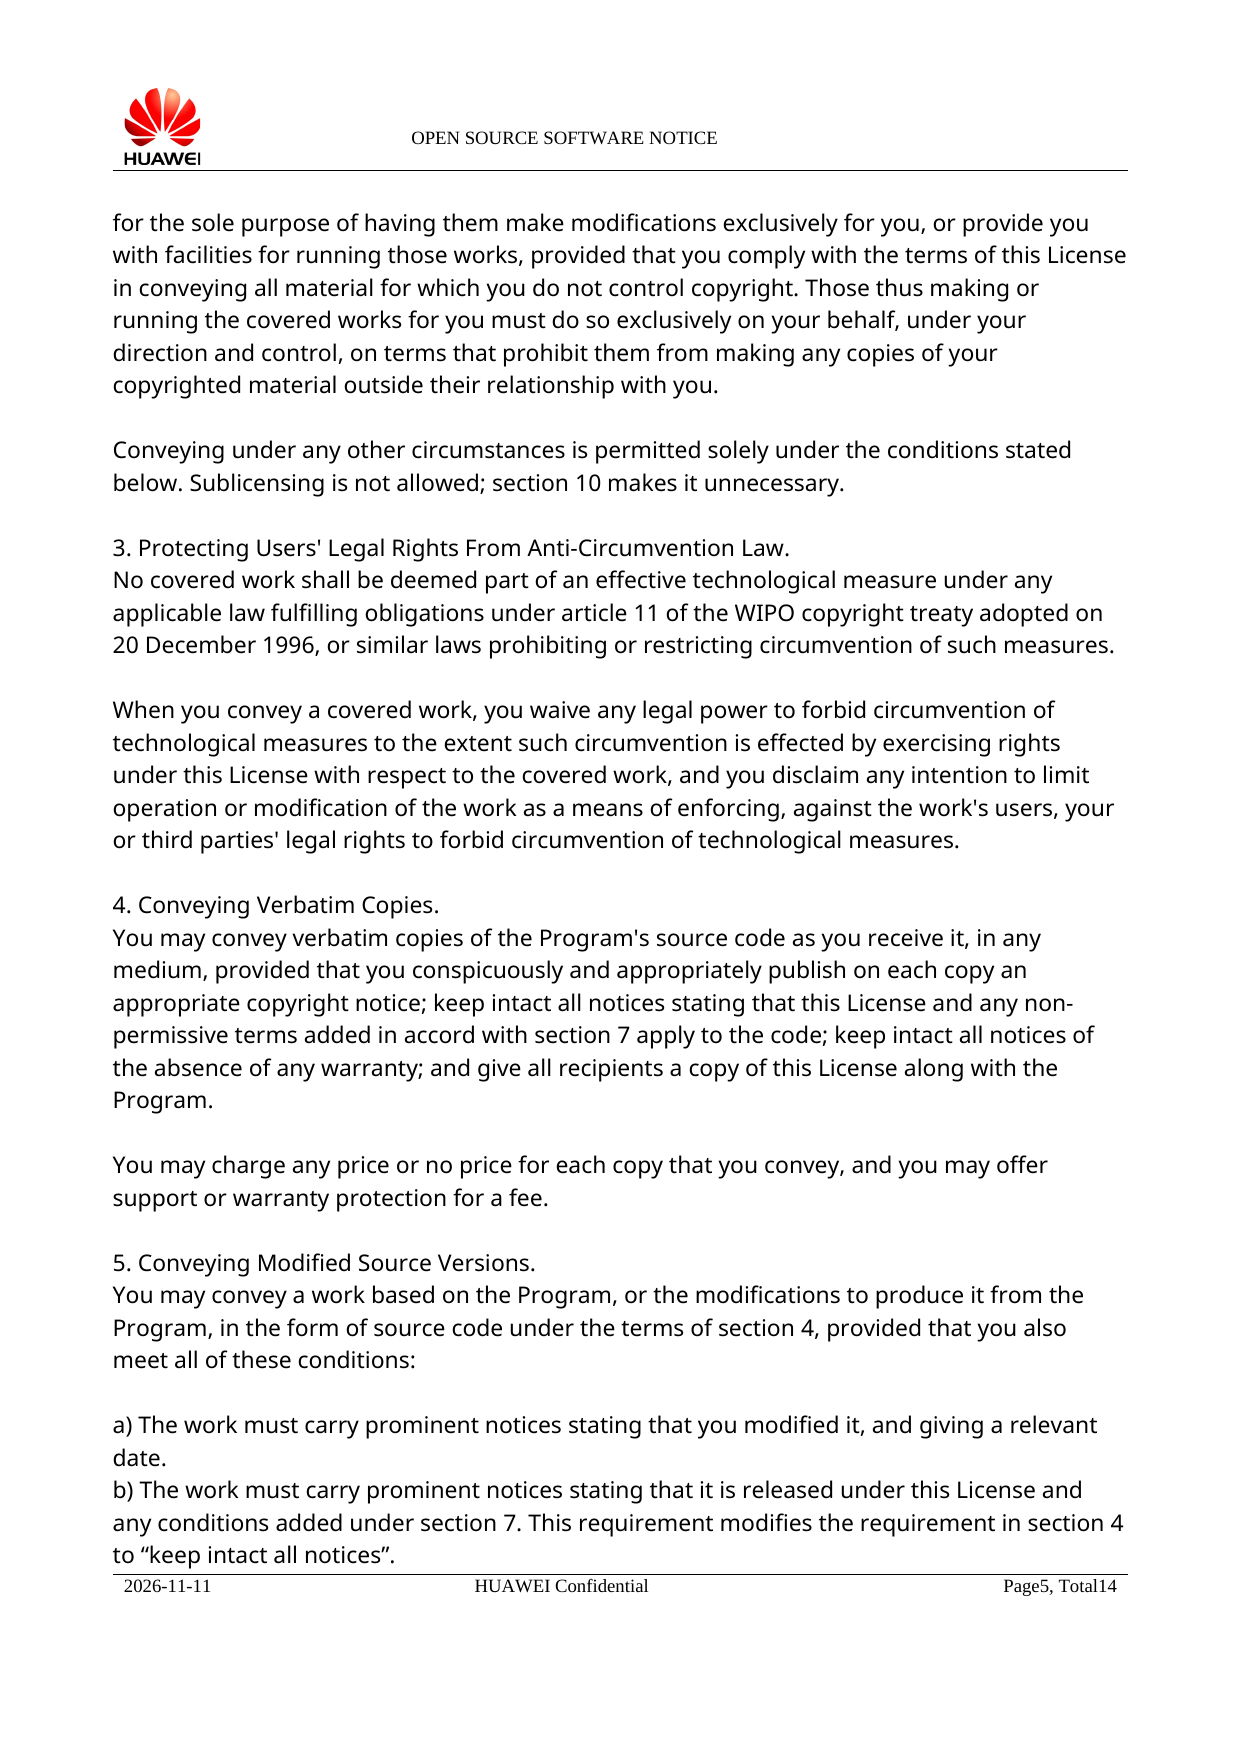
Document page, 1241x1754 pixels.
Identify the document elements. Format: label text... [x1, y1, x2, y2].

text You may charge any price or no price for each copy that you convey, and you may offer support or warranty protection for a fee. [112, 1149, 1128, 1214]
text 3. Protecting Users' Legal Rights From Anti-Circumvention Law. [112, 531, 1128, 564]
text Conveying under any other circumstances is permitted solely under the conditions stated below. Sublicensing is not allowed; section 10 makes it unnecessary. [112, 434, 1128, 499]
picture [124, 88, 201, 165]
text You may convey verbatim copies of the Program's source code as you receive it, in any medium, provided that you conspicuously and appropriately publish on each copy an appropriate copyright notice; keep intact all notices stating that this License and any non-permissive terms added in accord with section 7 apply to the code; keep intact all notices of the absence of any warranty; and give all recipients a copy of this License along with the Program. [112, 921, 1128, 1116]
text b) The work must carry prominent notices stating that it is released under this License and any conditions added under section 7. This requirement modifies the requirement in section 4 to “keep intact all notices”. [112, 1474, 1128, 1571]
text a) The work must carry prominent notices stating that you modified it, and giving a relevant date. [112, 1409, 1128, 1474]
text No covered work shall be deemed part of an effective technological measure under any applicable law fulfilling obligations under article 11 of the WIPO copyright treaty adopted on 20 December 1996, or similar laws prohibiting or restricting circumvention of such measures. [112, 564, 1128, 661]
text 4. Conveying Verbatim Copies. [112, 889, 1128, 921]
text When you convey a covered work, you waive any legal power to forbid circumvention of technological measures to the extent such circumvention is effected by exercising rights under this License with respect to the covered work, and you disclaim any intention to limit operation or modification of the work as a means of enforcing, against the work's users, your or third parties' legal rights to forbid circumvention of technological measures. [112, 694, 1128, 856]
text You may convey a work based on the Program, or the modifications to produce it from the Program, in the form of source code under the terms of section 4, provided that you also meet all of these conditions: [112, 1279, 1128, 1376]
text 5. Conveying Modified Source Versions. [112, 1246, 1128, 1279]
